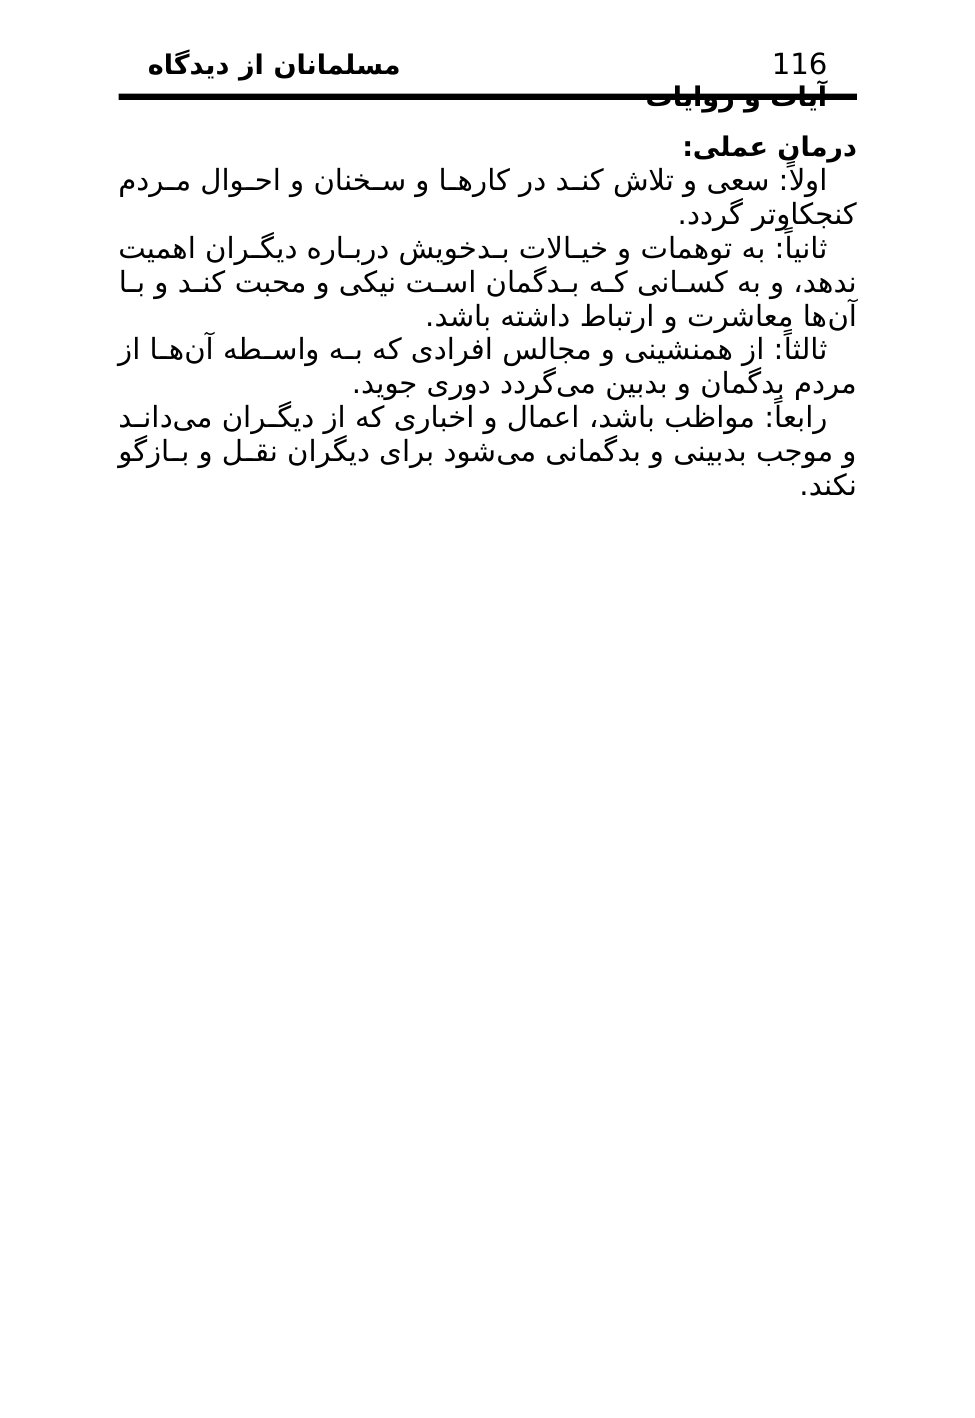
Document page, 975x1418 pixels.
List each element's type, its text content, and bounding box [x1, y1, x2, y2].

text ثانیاً: به توهمات و خیالات بدخویش درباره دیگران اهمیت ندهد، و به کسانی که بدگمان است نیکی و محبت کند و با آن‌ها معاشرت و ارتباط داشته باشد. [118, 231, 857, 333]
text اولاً‌: سعی و تلاش کند در کارها و سخنان و احوال مردم کنجکاوتر گردد. [118, 163, 857, 231]
text ثالثاً: از همنشینی و مجالس افرادی که به واسطه آن‌ها از مردم بدگمان و بدبین می‌گردد دوری جوید. [118, 333, 857, 401]
text رابعاً‌: مواظب باشد، ‌اعمال و اخباری که از دیگران می‌داند و موجب بدبینی و بدگمانی می‌شود برای دیگران نقل و بازگو نکند. [118, 401, 857, 503]
text درمان عملی: [118, 132, 857, 163]
